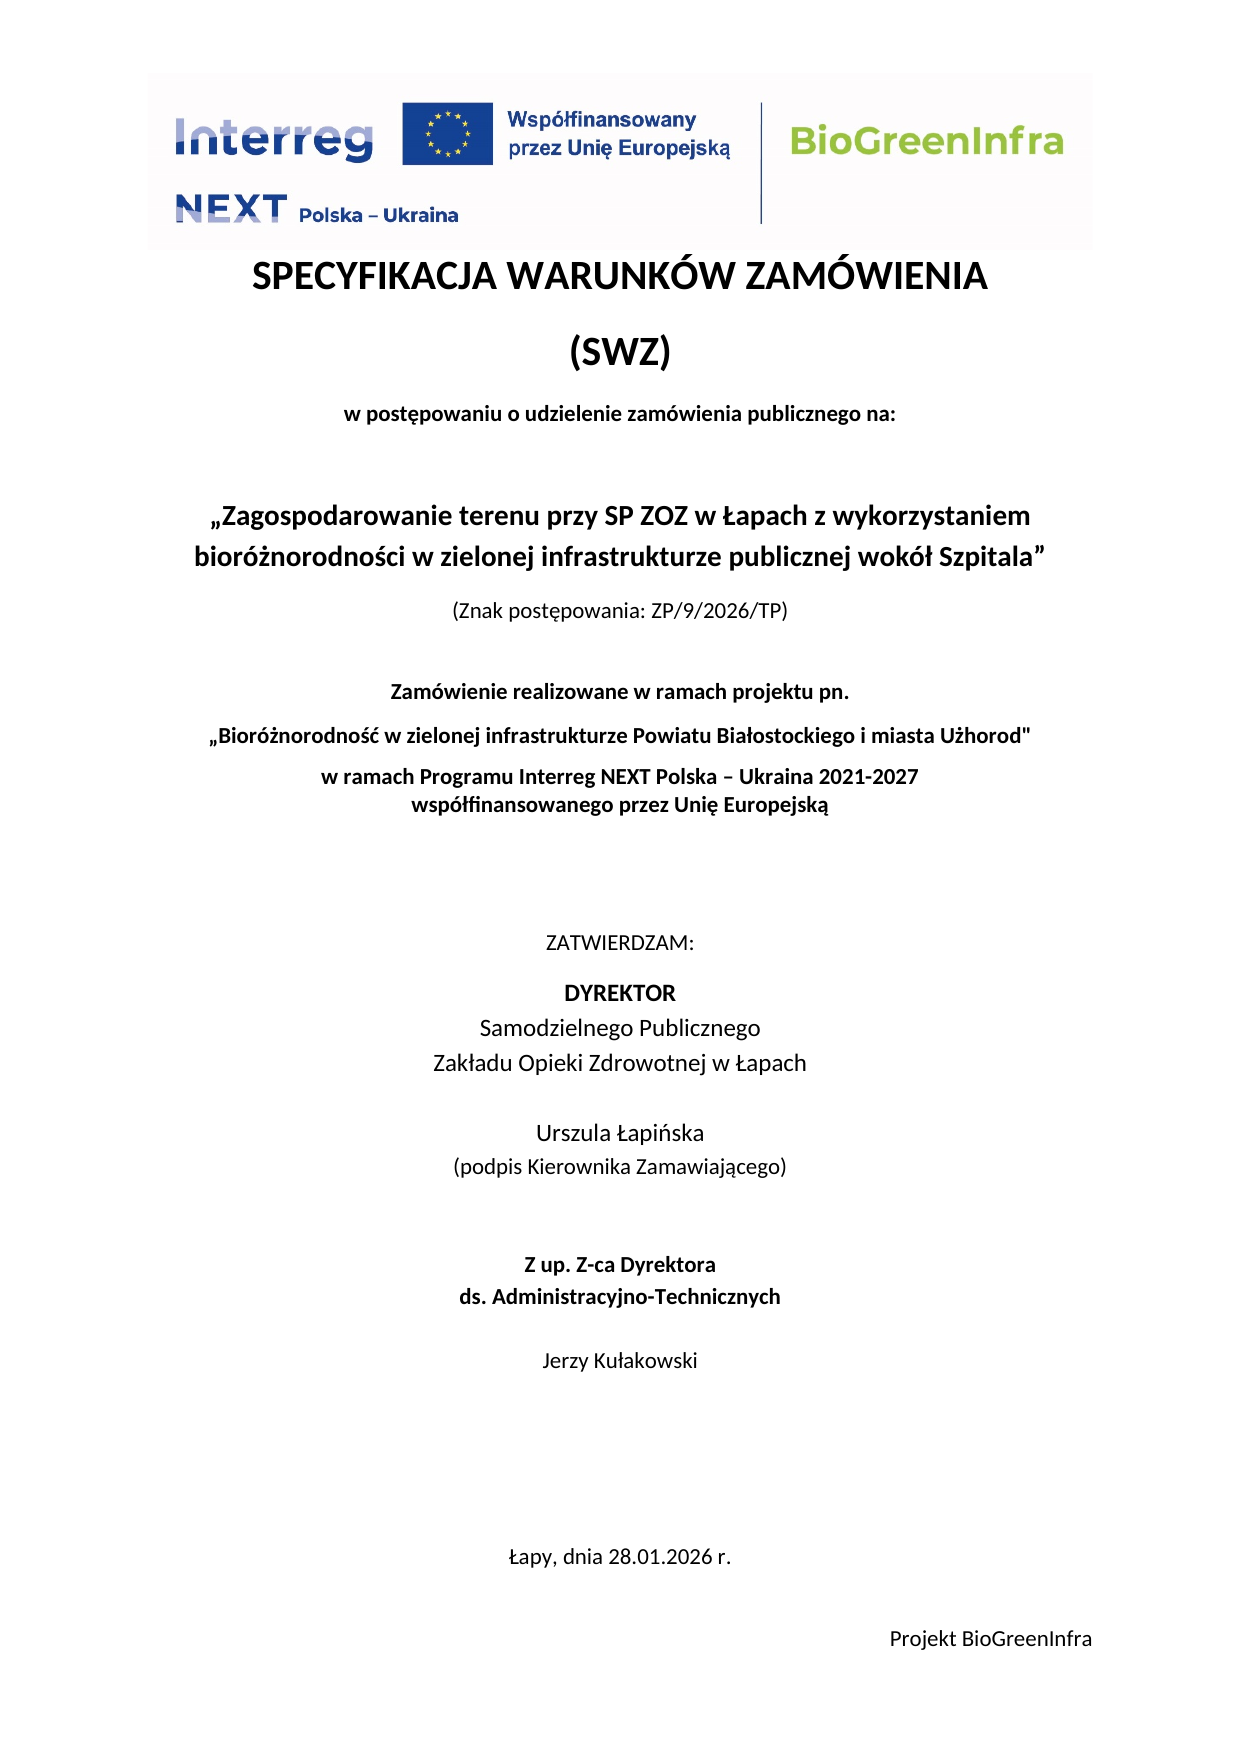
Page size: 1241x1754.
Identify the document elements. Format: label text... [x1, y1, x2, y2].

text SPECYFIKACJA WARUNKÓW ZAMÓWIENIA [148, 250, 1093, 300]
text Zakładu Opieki Zdrowotnej w Łapach [148, 1047, 1093, 1078]
text Jerzy Kułakowski [148, 1346, 1093, 1374]
text Zamówienie realizowane w ramach projektu pn. [148, 677, 1093, 705]
text „Bioróżnorodność w zielonej infrastrukturze Powiatu Białostockiego i miasta Użhorod" [148, 722, 1093, 749]
text „Zagospodarowanie terenu przy SP ZOZ w Łapach z wykorzystaniem bioróżnorodności w zielonej infrastrukturze publicznej wokół Szpitala” [148, 497, 1093, 574]
picture [147, 73, 1093, 250]
text (Znak postępowania: ZP/9/2026/TP) [148, 596, 1093, 656]
text ZATWIERDZAM: [148, 928, 1093, 956]
text Urszula Łapińska [148, 1117, 1093, 1148]
text DYREKTOR [148, 977, 1093, 1008]
text w postępowaniu o udzielenie zamówienia publicznego na: [148, 399, 1093, 428]
text ds. Administracyjno-Technicznych [148, 1282, 1093, 1310]
text Samodzielnego Publicznego [148, 1012, 1093, 1043]
text Z up. Z-ca Dyrektora [148, 1250, 1093, 1278]
text (SWZ) [148, 324, 1093, 375]
text w ramach Programu Interreg NEXT Polska – Ukraina 2021-2027 współfinansowanego przez Unię Europejską [148, 762, 1093, 818]
text Łapy, dnia 28.01.2026 r. [148, 1542, 1093, 1570]
text (podpis Kierownika Zamawiającego) [148, 1152, 1093, 1180]
